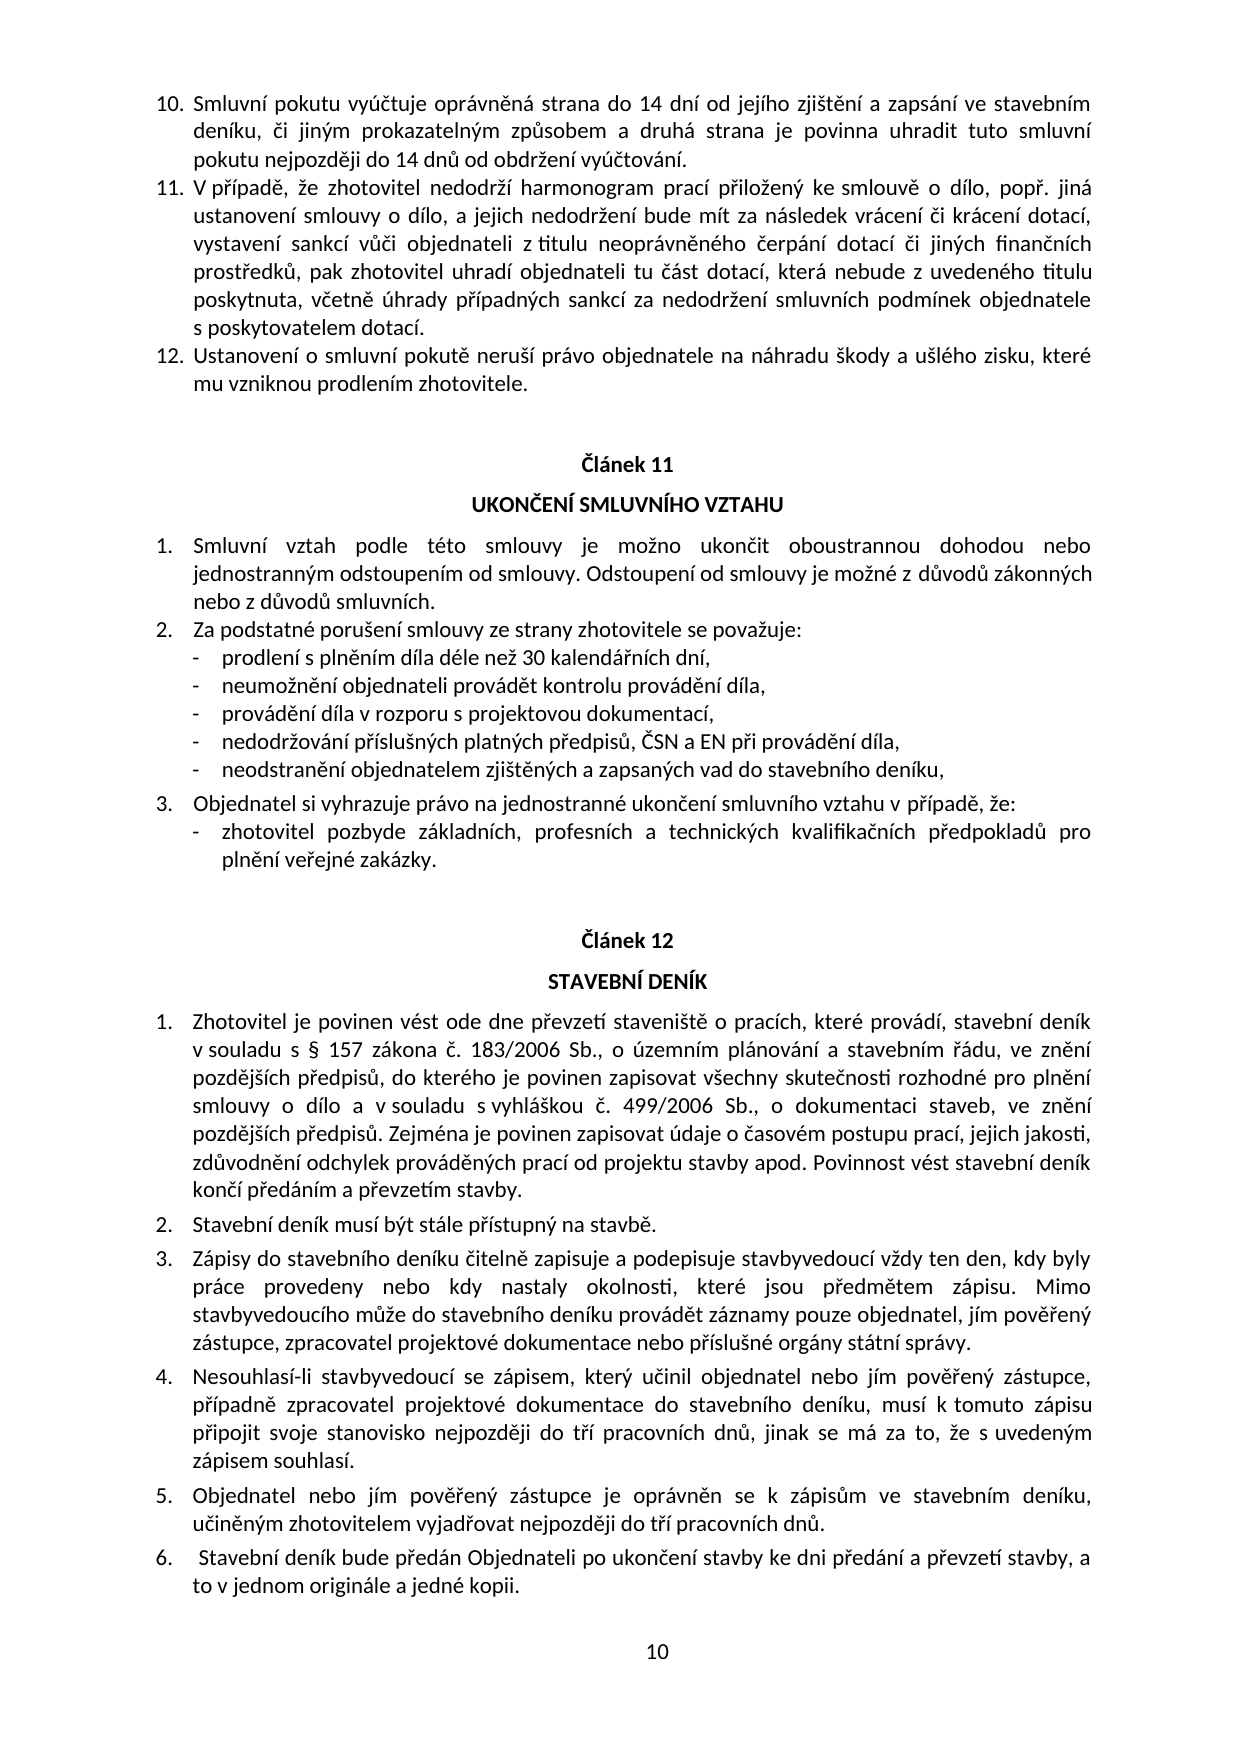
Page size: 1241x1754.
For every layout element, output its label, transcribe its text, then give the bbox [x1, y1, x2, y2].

list Smluvní pokutu vyúčtuje oprávněná strana do 14 dní od jejího zjištění a zapsání ve stavebním deníku, či jiným prokazatelným způsobem a druhá strana je povinna uhradit tuto smluvní pokutu nejpozději do 14 dnů od obdržení vyúčtování. [156, 89, 1093, 173]
list Zhotovitel je povinen vést ode dne převzetí staveniště o pracích, které provádí, stavební deník v souladu s § 157 zákona č. 183/2006 Sb., o územním plánování a stavebním řádu, ve znění pozdějších předpisů, do kterého je povinen zapisovat všechny skutečnosti rozhodné pro plnění smlouvy o dílo a v souladu s vyhláškou č. 499/2006 Sb., o dokumentaci staveb, ve znění pozdějších předpisů. Zejména je povinen zapisovat údaje o časovém postupu prací, jejich jakosti, zdůvodnění odchylek prováděných prací od projektu stavby apod. Povinnost vést stavební deník končí předáním a převzetím stavby. [155, 1007, 1093, 1204]
list prodlení s plněním díla déle než 30 kalendářních dní, [192, 643, 1093, 671]
list provádění díla v rozporu s projektovou dokumentací, [192, 699, 1093, 727]
list neumožnění objednateli provádět kontrolu provádění díla, [192, 671, 1093, 699]
list Objednatel si vyhrazuje právo na jednostranné ukončení smluvního vztahu v případě, že: [156, 789, 1093, 817]
text Stavební deník [162, 967, 1093, 995]
list nedodržování příslušných platných předpisů, ČSN a EN při provádění díla, [192, 727, 1093, 755]
list Za podstatné porušení smlouvy ze strany zhotovitele se považuje: [156, 615, 1093, 643]
subtitle Článek 12 [162, 926, 1093, 954]
text Ukončení smluvního vztahu [162, 490, 1093, 518]
list Smluvní vztah podle této smlouvy je možno ukončit oboustrannou dohodou nebo jednostranným odstoupením od smlouvy. Odstoupení od smlouvy je možné z důvodů zákonných nebo z důvodů smluvních. [156, 531, 1093, 615]
list Zápisy do stavebního deníku čitelně zapisuje a podepisuje stavbyvedoucí vždy ten den, kdy byly práce provedeny nebo kdy nastaly okolnosti, které jsou předmětem zápisu. Mimo stavbyvedoucího může do stavebního deníku provádět záznamy pouze objednatel, jím pověřený zástupce, zpracovatel projektové dokumentace nebo příslušné orgány státní správy. [155, 1244, 1093, 1356]
list zhotovitel pozbyde základních, profesních a technických kvalifikačních předpokladů pro plnění veřejné zakázky. [192, 817, 1093, 873]
list Nesouhlasí-li stavbyvedoucí se zápisem, který učinil objednatel nebo jím pověřený zástupce, případně zpracovatel projektové dokumentace do stavebního deníku, musí k tomuto zápisu připojit svoje stanovisko nejpozději do tří pracovních dnů, jinak se má za to, že s uvedeným zápisem souhlasí. [155, 1362, 1093, 1474]
list neodstranění objednatelem zjištěných a zapsaných vad do stavebního deníku, [192, 755, 1093, 783]
list V případě, že zhotovitel nedodrží harmonogram prací přiložený ke smlouvě o dílo, popř. jiná ustanovení smlouvy o dílo, a jejich nedodržení bude mít za následek vrácení či krácení dotací, vystavení sankcí vůči objednateli z titulu neoprávněného čerpání dotací či jiných finančních prostředků, pak zhotovitel uhradí objednateli tu část dotací, která nebude z uvedeného titulu poskytnuta, včetně úhrady případných sankcí za nedodržení smluvních podmínek objednatele s poskytovatelem dotací. [156, 173, 1093, 341]
list Ustanovení o smluvní pokutě neruší právo objednatele na náhradu škody a ušlého zisku, které mu vzniknou prodlením zhotovitele. [156, 341, 1093, 397]
list Objednatel nebo jím pověřený zástupce je oprávněn se k zápisům ve stavebním deníku, učiněným zhotovitelem vyjadřovat nejpozději do tří pracovních dnů. [155, 1481, 1093, 1537]
list Stavební deník bude předán Objednateli po ukončení stavby ke dni předání a převzetí stavby, a to v jednom originále a jedné kopii. [155, 1543, 1093, 1599]
subtitle Článek 11 [162, 450, 1093, 478]
list Stavební deník musí být stále přístupný na stavbě. [155, 1210, 1093, 1238]
